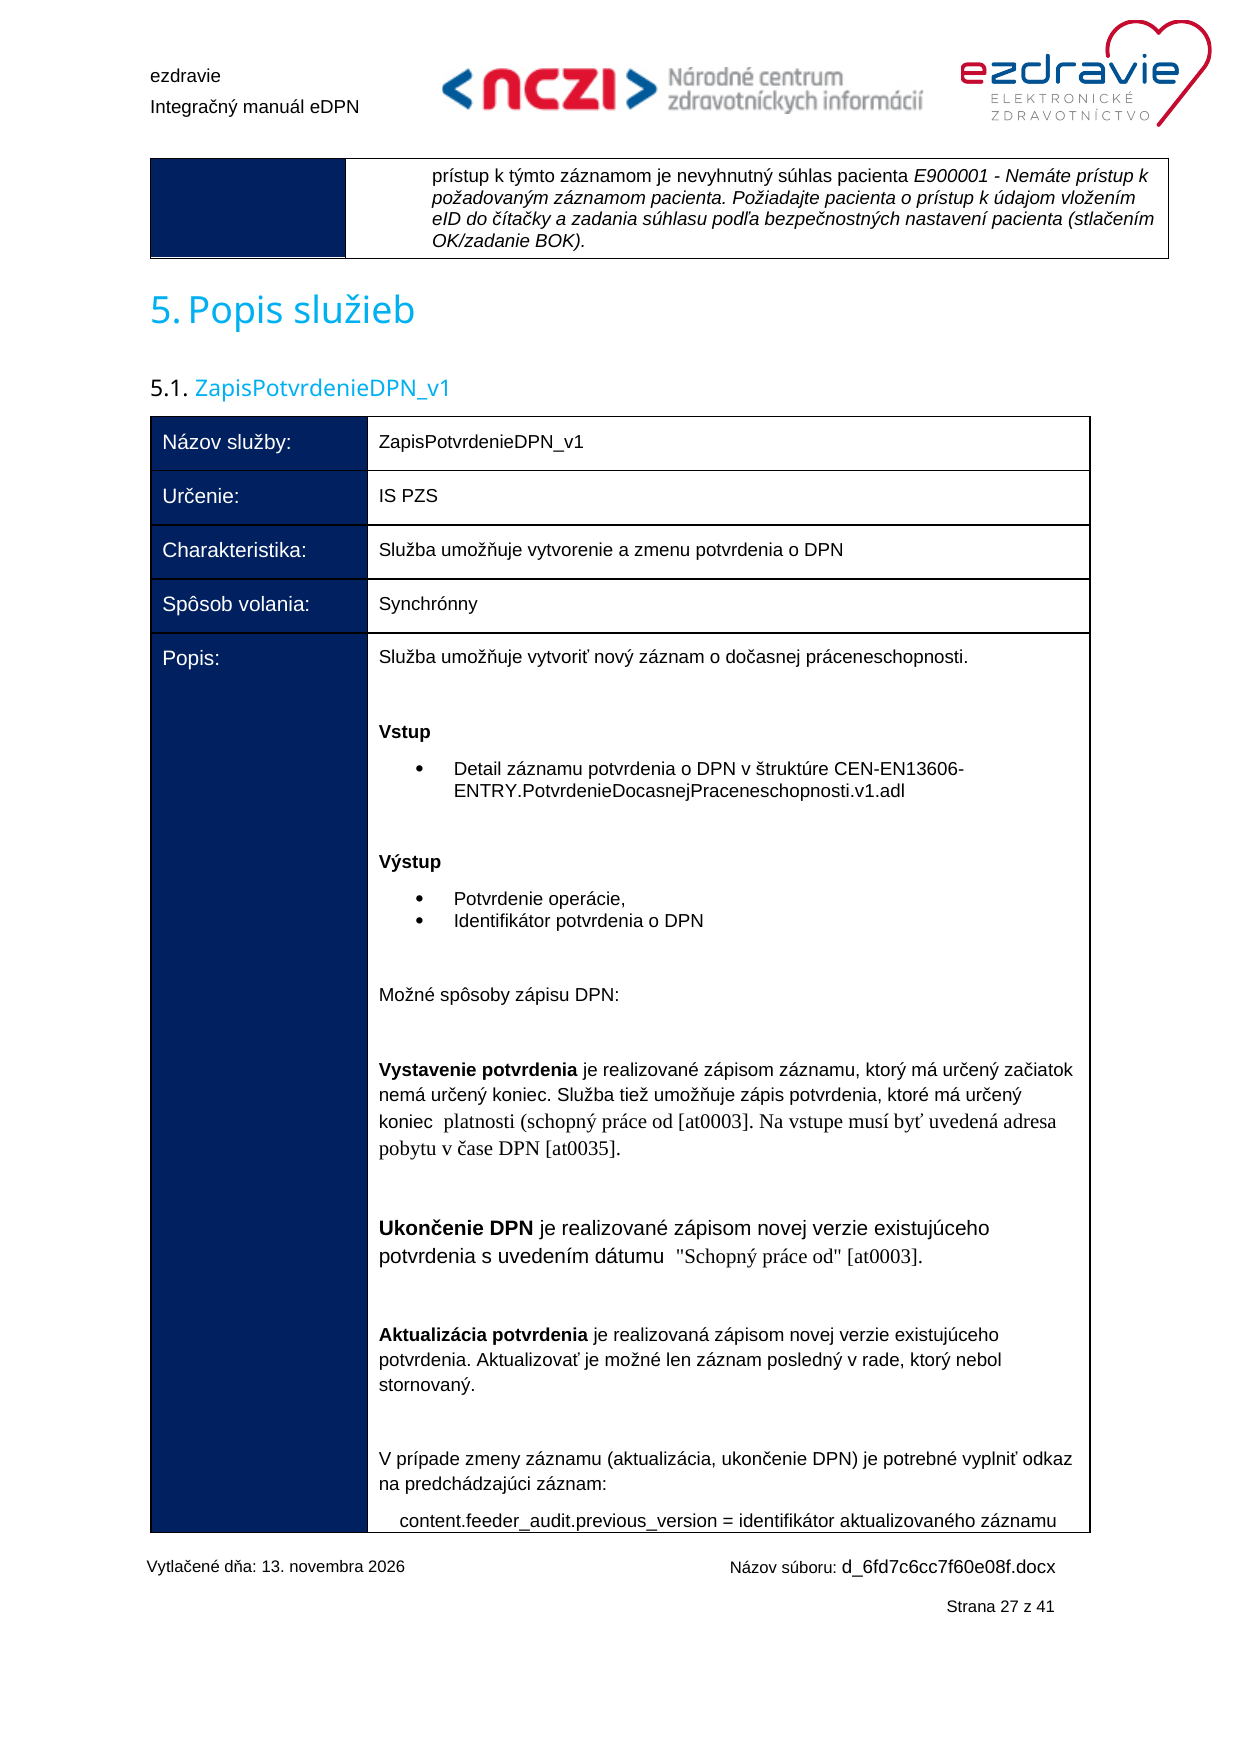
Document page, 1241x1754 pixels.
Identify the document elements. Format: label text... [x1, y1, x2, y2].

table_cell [346, 159, 1168, 257]
table_header ZapisPotvrdenieDPN_v1 [368, 417, 1089, 470]
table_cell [368, 634, 1089, 1532]
picture [442, 67, 924, 114]
table_header Názov služby: [152, 417, 367, 470]
subtitle ZapisPotvrdenieDPN_v1 [150, 372, 1090, 403]
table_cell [151, 159, 345, 257]
table_cell Spôsob volania: [152, 580, 367, 632]
table_cell IS PZS [368, 471, 1089, 524]
table_cell Synchrónny [368, 580, 1089, 632]
table_cell Popis: [152, 634, 367, 1532]
subtitle Popis služieb [150, 283, 1090, 334]
table_cell Určenie: [152, 471, 367, 524]
table_cell Charakteristika: [152, 526, 367, 578]
picture [961, 20, 1212, 127]
table_cell Služba umožňuje vytvorenie a zmenu potvrdenia o DPN [368, 526, 1089, 578]
